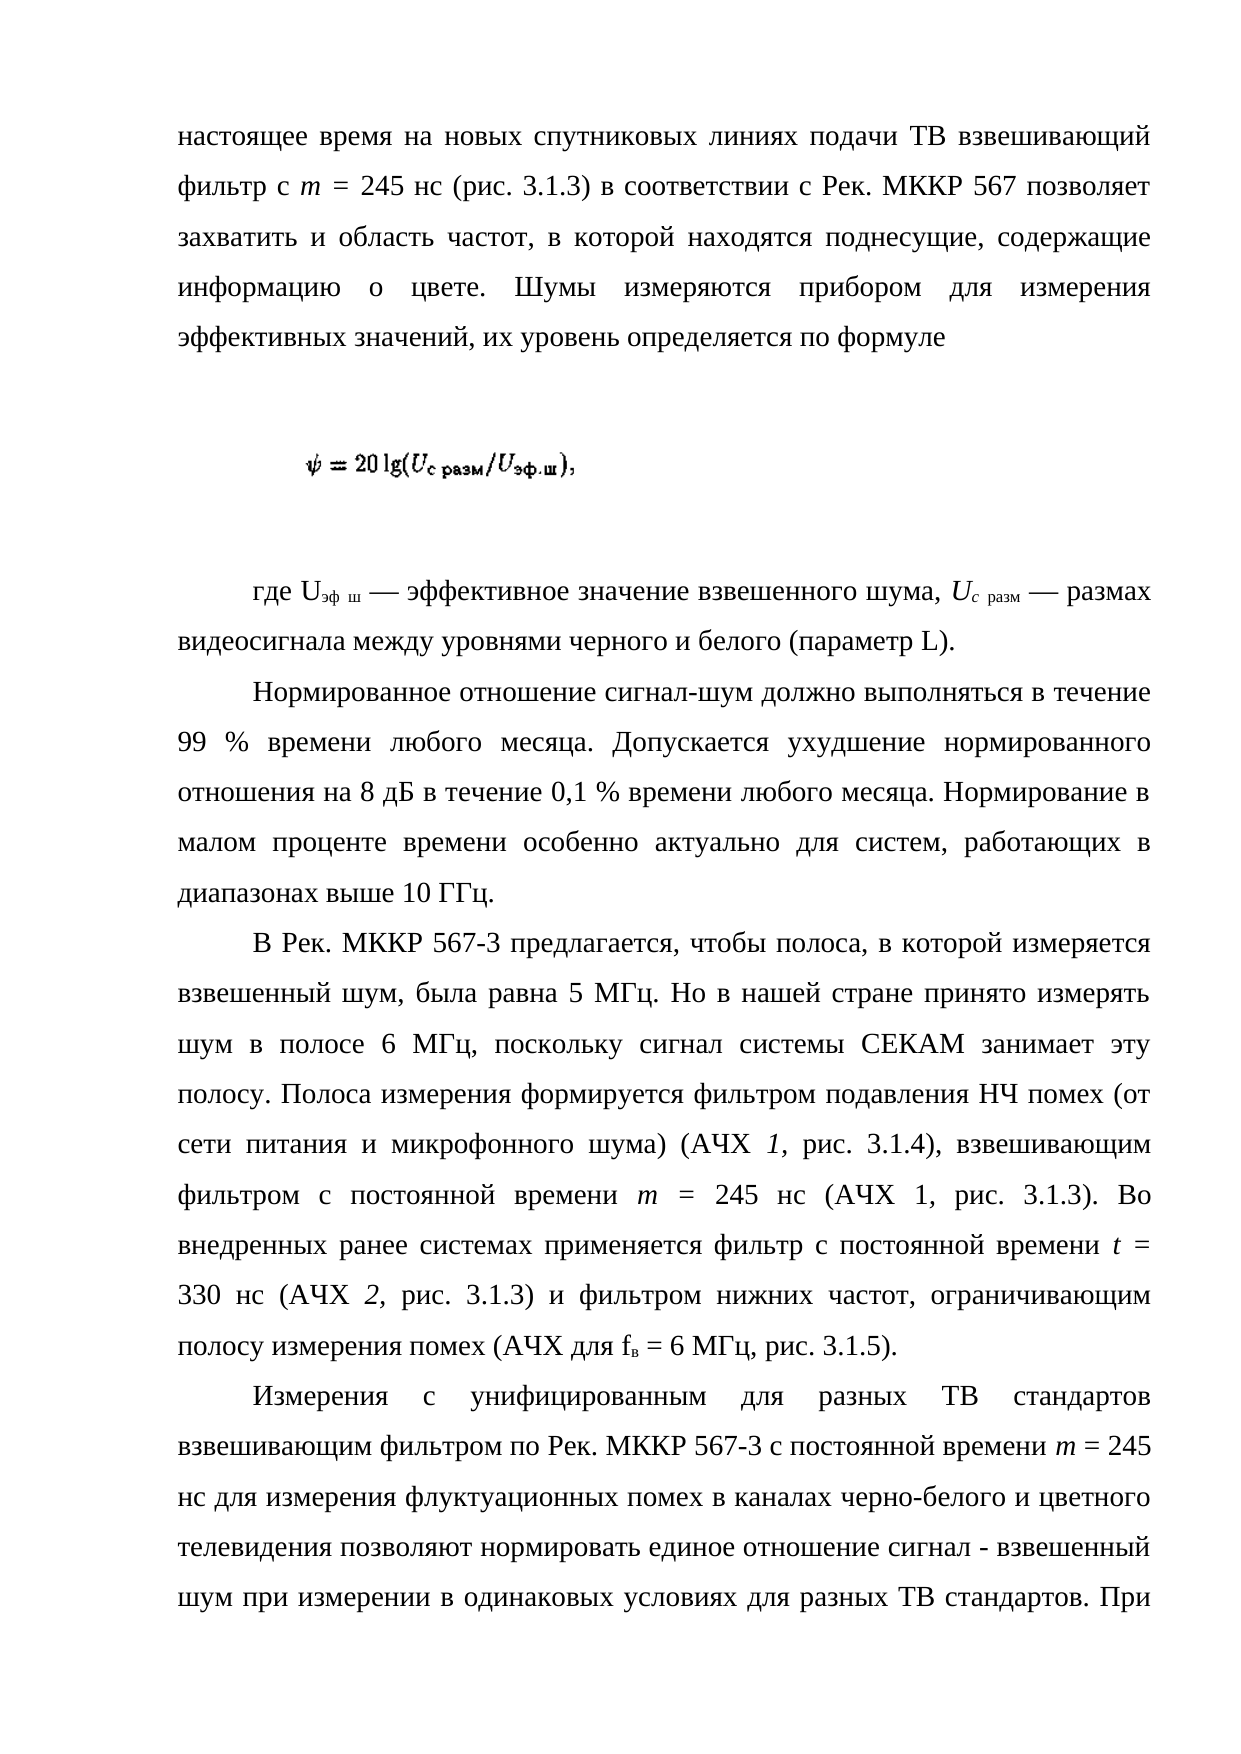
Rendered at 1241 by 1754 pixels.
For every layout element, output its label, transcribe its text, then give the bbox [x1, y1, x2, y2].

picture [252, 419, 629, 511]
text В Рек. МККР 567-3 предлагается, чтобы полоса, в которой измеряется взвешенный шум, была равна 5 МГц. Но в нашей стране принято измерять шум в полосе 6 МГц, поскольку сигнал системы СЕКАМ занимает эту полосу. Полоса измерения формируется фильтром подавления НЧ помех (от сети питания и микрофонного шума) (АЧХ 1, рис. 3.1.4), взвешивающим фильтром с постоянной времени т = 245 нc (АЧХ 1, рис. 3.1.3). Во внедренных ранее системах применяется фильтр с постоянной времени t = 330 нс (АЧХ 2, рис. 3.1.3) и фильтром нижних частот, ограничивающим полосу измерения помех (АЧХ для fв = 6 МГц, рис. 3.1.5). [177, 925, 1152, 1361]
text Нормированное отношение сигнал-шум должно выполняться в течение 99 % времени любого месяца. Допускается ухудшение нормированного отношения на 8 дБ в течение 0,1 % времени любого месяца. Нормирование в малом проценте времени особенно актуально для систем, работающих в диапазонах выше 10 ГГц. [177, 674, 1152, 908]
text где Uэф ш — эффективное значение взвешенного шума, Uc разм — размах видеосигнала между уровнями черного и белого (параметр L). [177, 573, 1152, 657]
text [177, 1378, 1152, 1613]
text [177, 118, 1152, 353]
